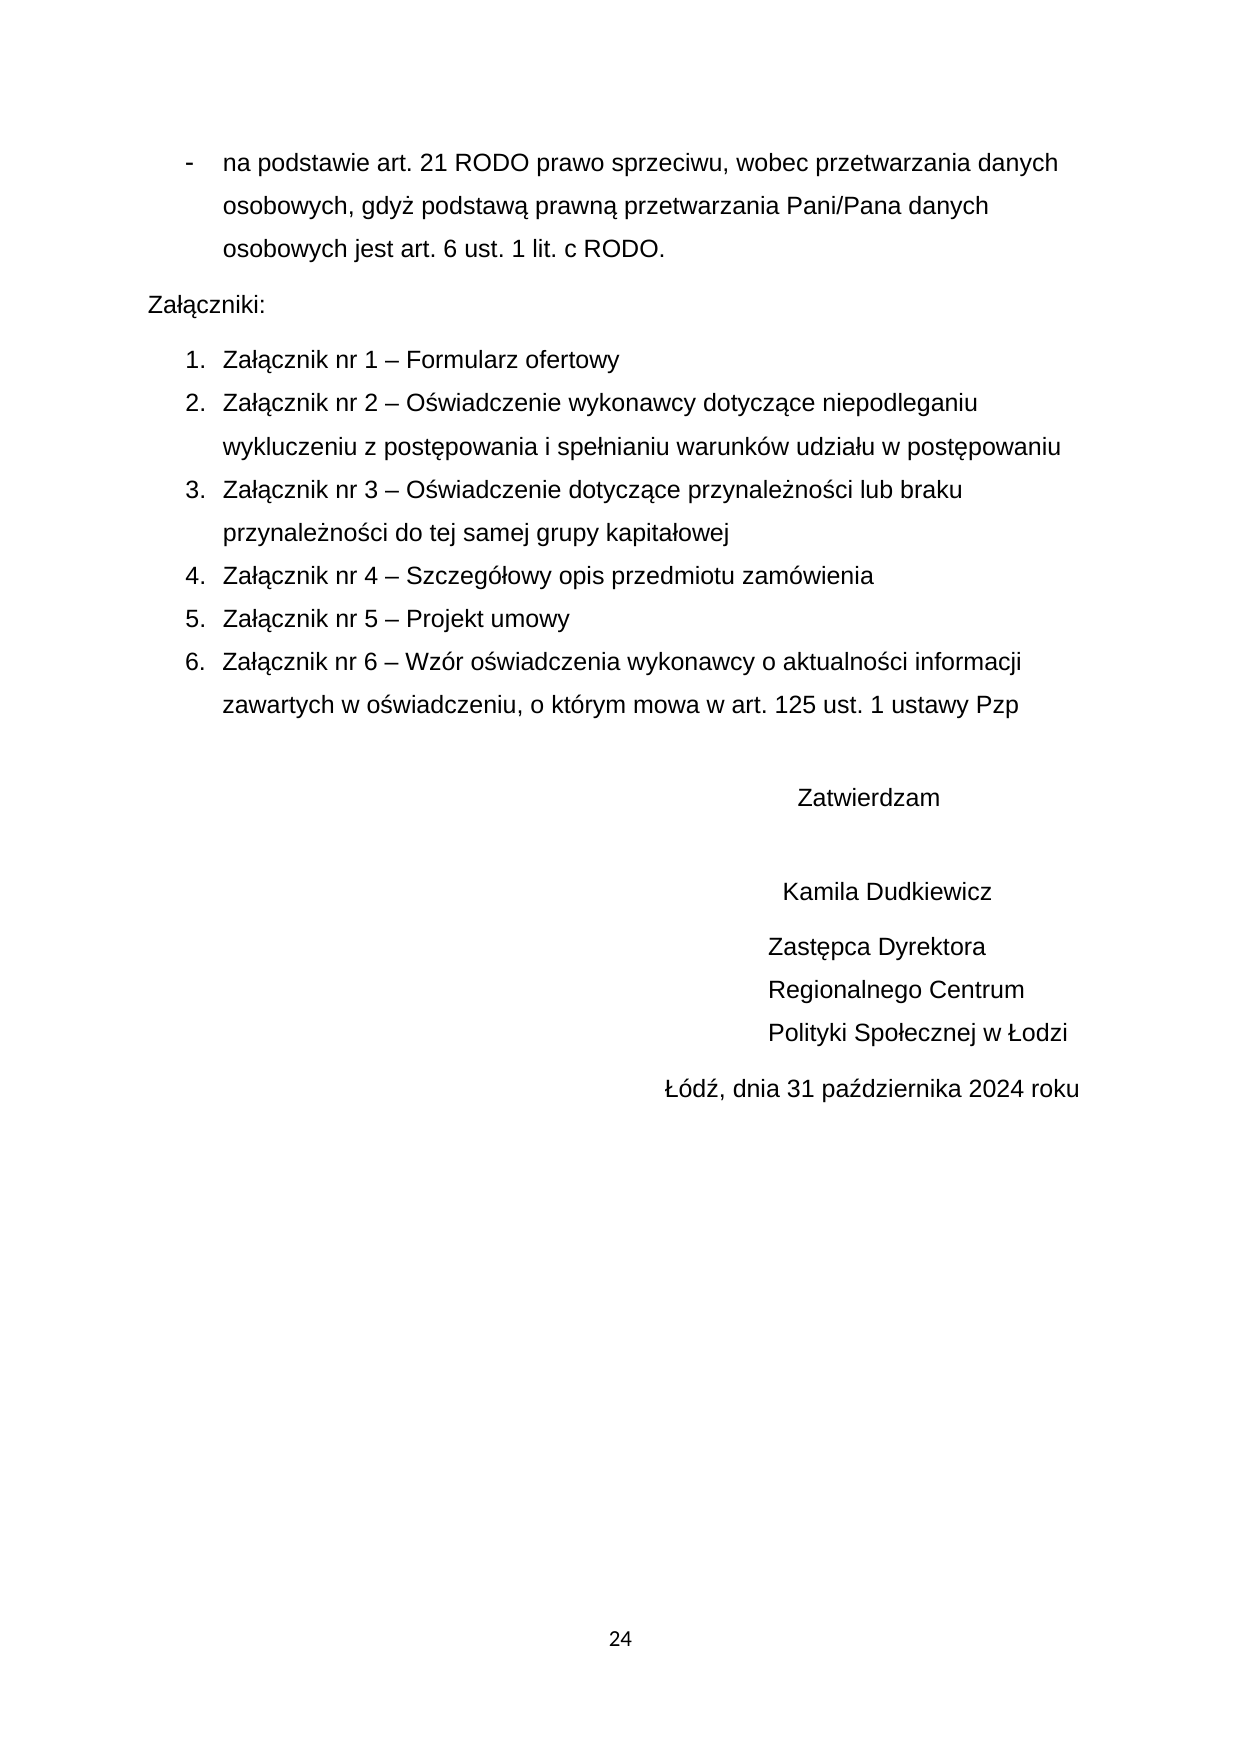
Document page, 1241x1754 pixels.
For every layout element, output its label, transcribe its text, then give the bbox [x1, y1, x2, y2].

list na podstawie art. 21 RODO prawo sprzeciwu, wobec przetwarzania danych osobowych, gdyż podstawą prawną przetwarzania Pani/Pana danych osobowych jest art. 6 ust. 1 lit. c RODO. [185, 148, 1093, 263]
list Załącznik nr 2 – Oświadczenie wykonawcy dotyczące niepodleganiu wykluczeniu z postępowania i spełnianiu warunków udziału w postępowaniu [185, 388, 1093, 460]
list Załącznik nr 3 – Oświadczenie dotyczące przynależności lub braku przynależności do tej samej grupy kapitałowej [185, 474, 1093, 546]
list Załącznik nr 1 – Formularz ofertowy [185, 345, 1093, 374]
text Kamila Dudkiewicz [782, 876, 1093, 905]
list Załącznik nr 5 – Projekt umowy [185, 604, 1093, 633]
text Załączniki: [148, 289, 1093, 318]
text Zatwierdzam [797, 783, 1093, 812]
list Załącznik nr 4 – Szczegółowy opis przedmiotu zamówienia [185, 561, 1093, 589]
list Załącznik nr 6 – Wzór oświadczenia wykonawcy o aktualności informacji zawartych w oświadczeniu, o którym mowa w art. 125 ust. 1 ustawy Pzp [185, 647, 1093, 719]
text Łódź, dnia 31 października 2024 roku [664, 1074, 1093, 1103]
text Zastępca Dyrektora Regionalnego Centrum Polityki Społecznej w Łodzi [768, 932, 1093, 1047]
